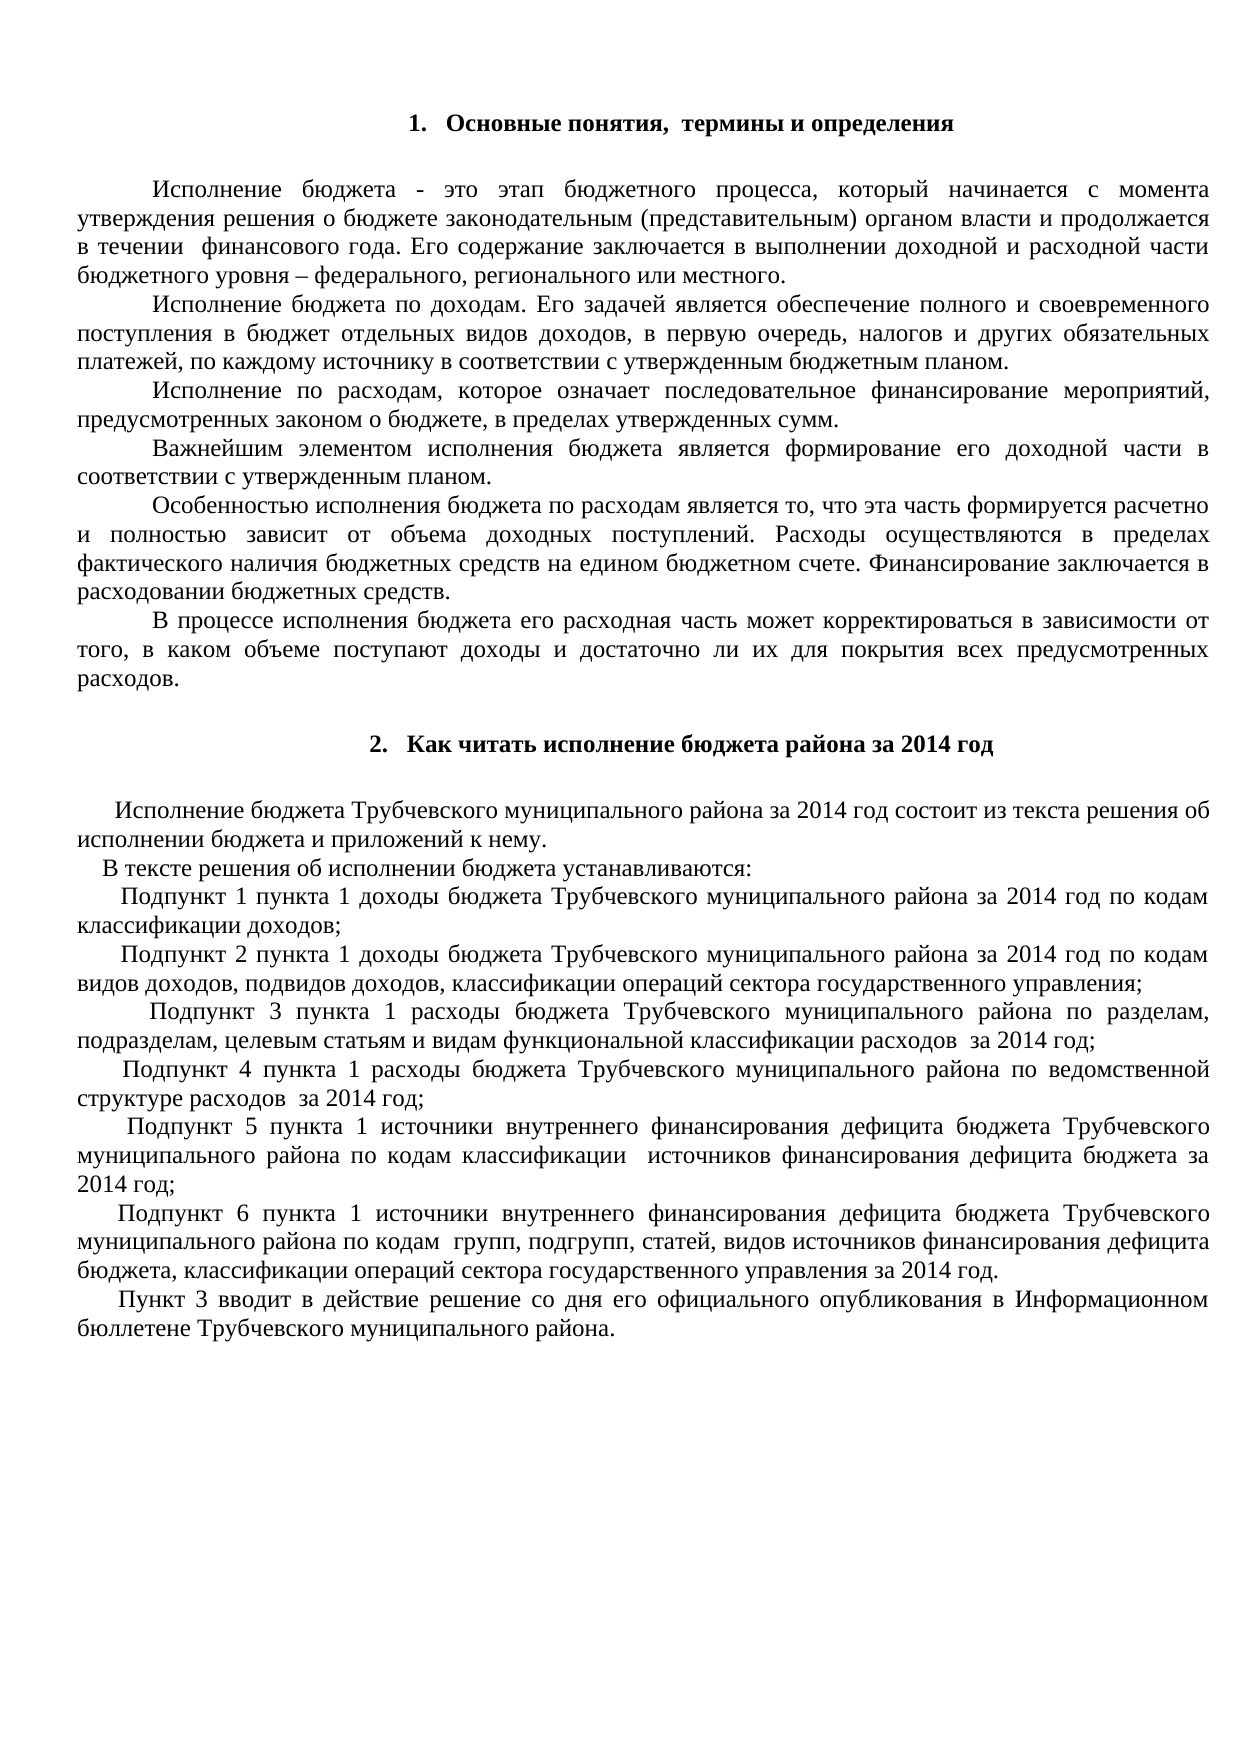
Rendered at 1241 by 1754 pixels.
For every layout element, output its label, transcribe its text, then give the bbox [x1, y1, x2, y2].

text Подпункт 3 пункта 1 расходы бюджета Трубчевского муниципального района по разделам, подразделам, целевым статьям и видам функциональной классификации расходов за 2014 год; [77, 996, 1211, 1054]
text Пункт 3 вводит в действие решение со дня его официального опубликования в Информационном бюллетене Трубчевского муниципального района. [77, 1284, 1211, 1341]
text Исполнение по расходам, которое означает последовательное финансирование мероприятий, предусмотренных законом о бюджете, в пределах утвержденных сумм. [77, 375, 1211, 433]
text Подпункт 1 пункта 1 доходы бюджета Трубчевского муниципального района за 2014 год по кодам классификации доходов; [77, 881, 1211, 939]
text Подпункт 2 пункта 1 доходы бюджета Трубчевского муниципального района за 2014 год по кодам видов доходов, подвидов доходов, классификации операций сектора государственного управления; [77, 939, 1211, 996]
text В процессе исполнения бюджета его расходная часть может корректироваться в зависимости от того, в каком объеме поступают доходы и достаточно ли их для покрытия всех предусмотренных расходов. [77, 605, 1211, 691]
text Исполнение бюджета - это этап бюджетного процесса, который начинается с момента утверждения решения о бюджете законодательным (представительным) органом власти и продолжается в течении финансового года. Его содержание заключается в выполнении доходной и расходной части бюджетного уровня – федерального, регионального или местного. [77, 174, 1211, 289]
text Подпункт 5 пункта 1 источники внутреннего финансирования дефицита бюджета Трубчевского муниципального района по кодам классификации источников финансирования дефицита бюджета за 2014 год; [77, 1111, 1211, 1198]
text Подпункт 4 пункта 1 расходы бюджета Трубчевского муниципального района по ведомственной структуре расходов за 2014 год; [77, 1054, 1211, 1111]
text Важнейшим элементом исполнения бюджета является формирование его доходной части в соответствии с утвержденным планом. [77, 433, 1211, 490]
text Подпункт 6 пункта 1 источники внутреннего финансирования дефицита бюджета Трубчевского муниципального района по кодам групп, подгрупп, статей, видов источников финансирования дефицита бюджета, классификации операций сектора государственного управления за 2014 год. [77, 1198, 1211, 1284]
list Основные понятия, термины и определения [152, 108, 1211, 136]
text В тексте решения об исполнении бюджета устанавливаются: [77, 853, 1211, 881]
text Особенностью исполнения бюджета по расходам является то, что эта часть формируется расчетно и полностью зависит от объема доходных поступлений. Расходы осуществляются в пределах фактического наличия бюджетных средств на едином бюджетном счете. Финансирование заключается в расходовании бюджетных средств. [77, 490, 1211, 605]
list Как читать исполнение бюджета района за 2014 год [152, 729, 1211, 758]
text Исполнение бюджета по доходам. Его задачей является обеспечение полного и своевременного поступления в бюджет отдельных видов доходов, в первую очередь, налогов и других обязательных платежей, по каждому источнику в соответствии с утвержденным бюджетным планом. [77, 289, 1211, 375]
text Исполнение бюджета Трубчевского муниципального района за 2014 год состоит из текста решения об исполнении бюджета и приложений к нему. [77, 795, 1211, 853]
